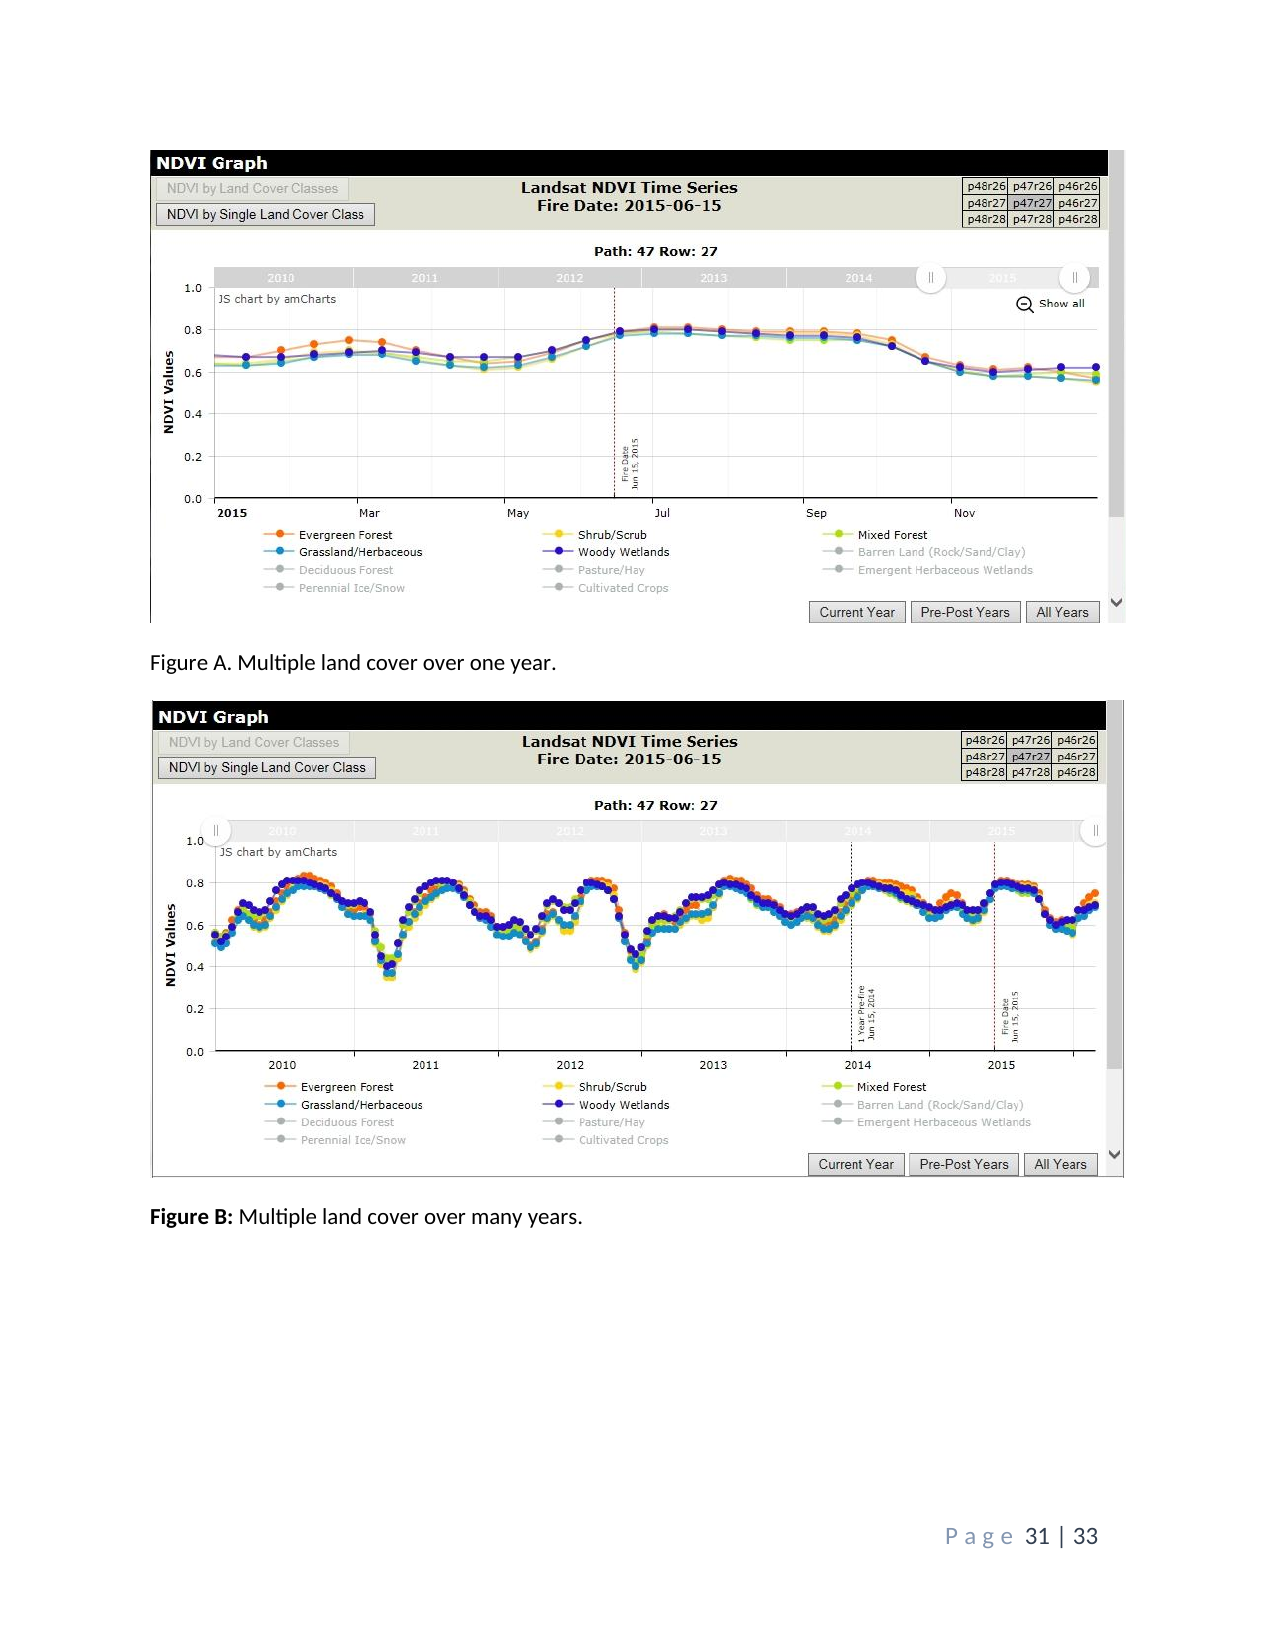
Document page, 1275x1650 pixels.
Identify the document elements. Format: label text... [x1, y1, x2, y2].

picture [150, 150, 1125, 623]
text Figure B: Multiple land cover over many years. [150, 1202, 1125, 1230]
picture [150, 700, 1125, 1178]
text Figure A. Multiple land cover over one year. [150, 648, 1125, 676]
